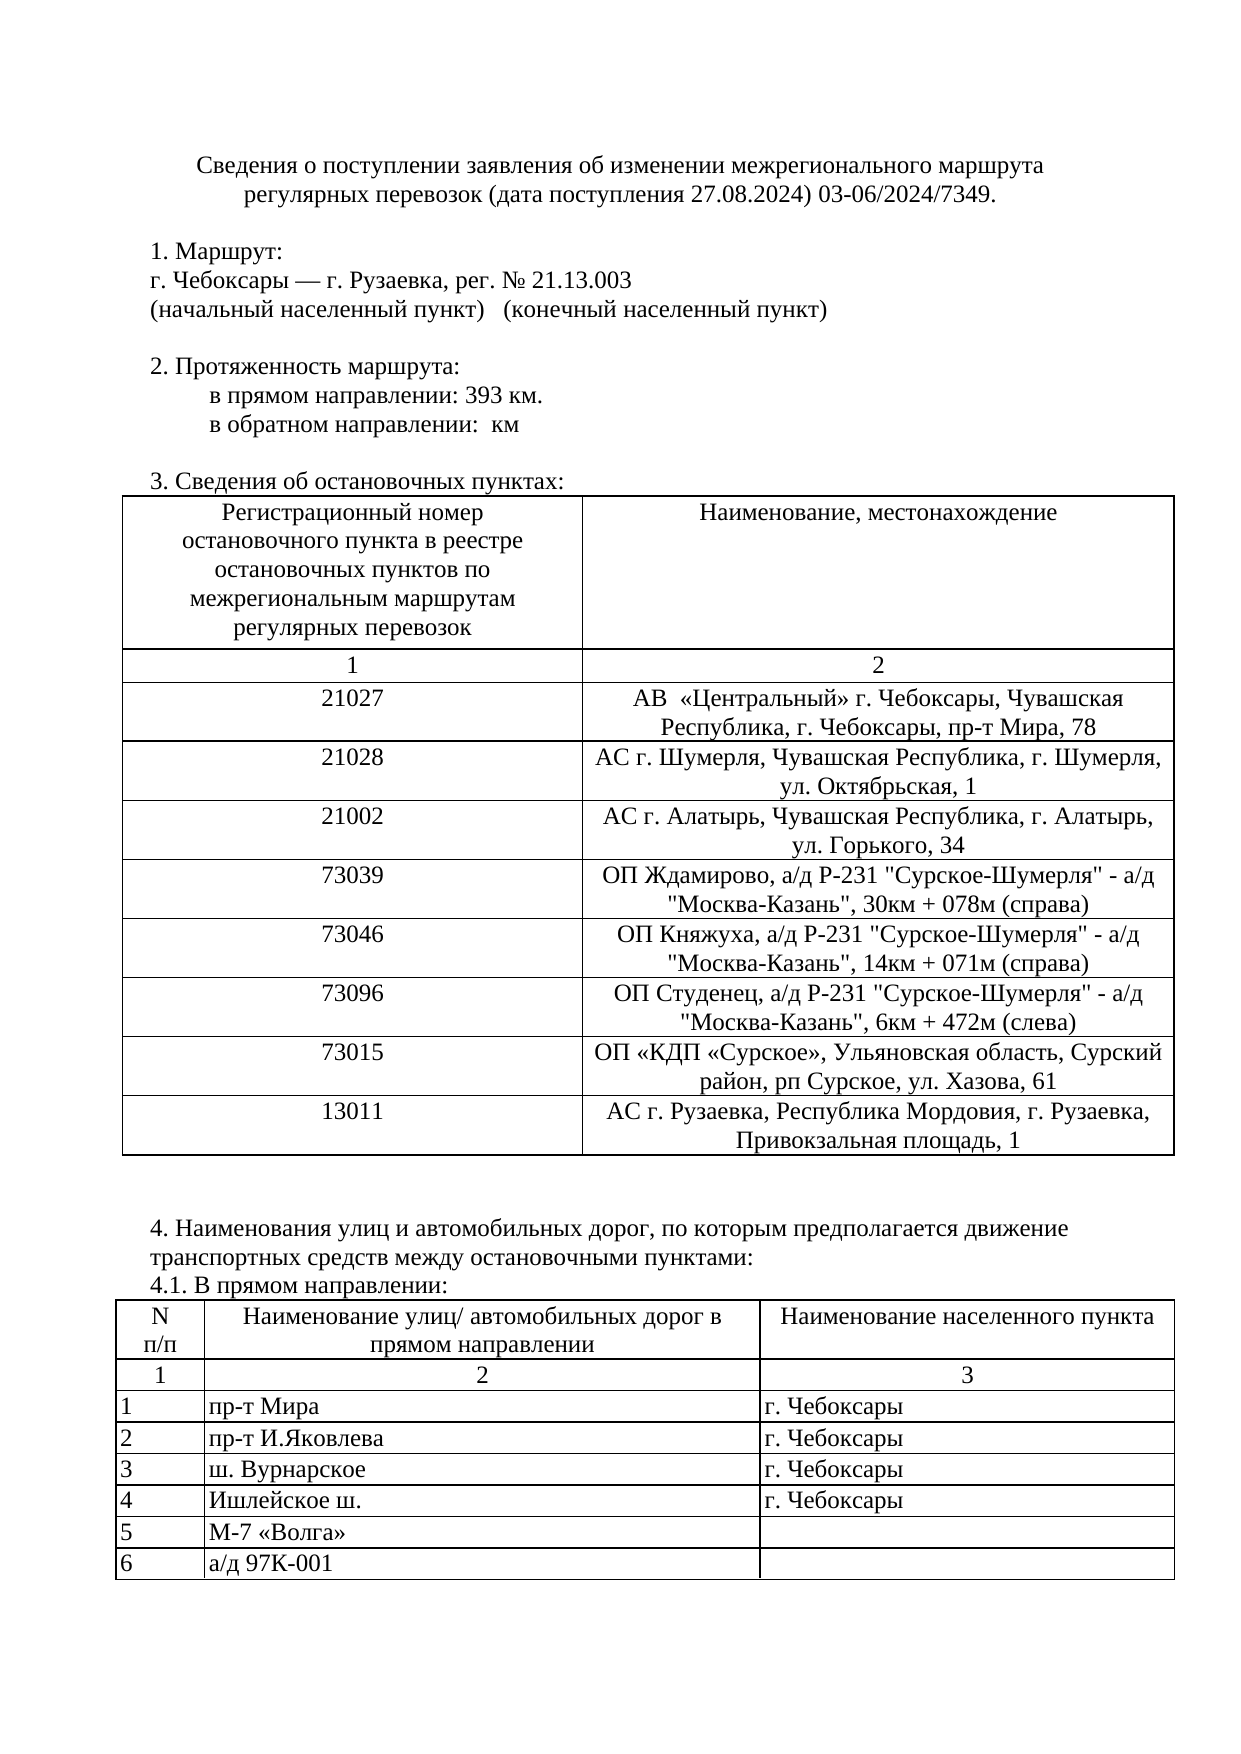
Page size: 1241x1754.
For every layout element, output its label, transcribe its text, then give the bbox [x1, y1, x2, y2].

table_header N п/п [117, 1301, 204, 1358]
table_cell пр-т И.Яковлева [205, 1423, 759, 1453]
table_cell 73015 [123, 1037, 582, 1095]
text Сведения о поступлении заявления об изменении межрегионального маршрута регулярных перевозок (дата поступления 27.08.2024) 03-06/2024/7349. [150, 150, 1090, 207]
table_cell Ишлейское ш. [205, 1486, 759, 1516]
table_cell 4 [117, 1486, 204, 1516]
table_cell 2 [117, 1423, 204, 1453]
table_cell 73046 [123, 919, 582, 977]
text г. Чебоксары — г. Рузаевка, рег. № 21.13.003 [150, 265, 1090, 294]
table_cell АВ «Центральный» г. Чебоксары, Чувашская Республика, г. Чебоксары, пр-т Мира, 78 [583, 683, 1173, 740]
text в прямом направлении: 393 км. [150, 380, 1090, 409]
table_cell 1 [117, 1360, 204, 1390]
table_cell ОП Ждамирово, а/д Р-231 "Сурское-Шумерля" - а/д "Москва-Казань", 30км + 078м (справа) [583, 860, 1173, 918]
table_header Наименование улиц/ автомобильных дорог в прямом направлении [205, 1301, 759, 1358]
table_cell 1 [117, 1391, 204, 1421]
table_cell АС г. Шумерля, Чувашская Республика, г. Шумерля, ул. Октябрьская, 1 [583, 742, 1173, 799]
table_cell [761, 1517, 1174, 1547]
table_cell АС г. Рузаевка, Республика Мордовия, г. Рузаевка, Привокзальная площадь, 1 [583, 1096, 1173, 1154]
table_cell М-7 «Волга» [205, 1517, 759, 1547]
table_cell а/д 97К-001 [205, 1549, 759, 1578]
text 1. Маршрут: [150, 236, 1090, 265]
table_cell АС г. Алатырь, Чувашская Республика, г. Алатырь, ул. Горького, 34 [583, 801, 1173, 858]
table_cell ОП Княжуха, а/д Р-231 "Сурское-Шумерля" - а/д "Москва-Казань", 14км + 071м (справа) [583, 919, 1173, 977]
table_cell г. Чебоксары [761, 1486, 1174, 1516]
text 3. Сведения об остановочных пунктах: [150, 466, 1090, 495]
table_cell 6 [117, 1549, 204, 1578]
table_cell 2 [205, 1360, 759, 1390]
table_cell 3 [117, 1454, 204, 1484]
table_cell 2 [583, 650, 1173, 681]
text 4.1. В прямом направлении: [150, 1270, 1090, 1299]
text в обратном направлении: км [150, 409, 1090, 437]
table_cell г. Чебоксары [761, 1423, 1174, 1453]
text 4. Наименования улиц и автомобильных дорог, по которым предполагается движение транспортных средств между остановочными пунктами: [150, 1213, 1090, 1270]
table_cell ш. Вурнарское [205, 1454, 759, 1484]
table_cell 73039 [123, 860, 582, 918]
table_cell г. Чебоксары [761, 1454, 1174, 1484]
table_header Наименование, местонахождение [583, 497, 1173, 648]
table_cell 21028 [123, 742, 582, 799]
table_cell ОП «КДП «Сурское», Ульяновская область, Сурский район, рп Сурское, ул. Хазова, 61 [583, 1037, 1173, 1095]
table_cell 21002 [123, 801, 582, 858]
table_cell 21027 [123, 683, 582, 740]
table_cell 1 [123, 650, 582, 681]
table_cell 5 [117, 1517, 204, 1547]
table_header Наименование населенного пункта [761, 1301, 1174, 1358]
table_cell ОП Студенец, а/д Р-231 "Сурское-Шумерля" - а/д "Москва-Казань", 6км + 472м (слева) [583, 978, 1173, 1036]
table_cell 3 [761, 1360, 1174, 1390]
table_header Регистрационный номер остановочного пункта в реестре остановочных пунктов по межрегиональным маршрутам регулярных перевозок [123, 497, 582, 648]
text (начальный населенный пункт) (конечный населенный пункт) [150, 294, 1090, 322]
table_cell [761, 1549, 1174, 1578]
table_cell 73096 [123, 978, 582, 1036]
text 2. Протяженность маршрута: [150, 351, 1090, 380]
table_cell 13011 [123, 1096, 582, 1154]
table_cell г. Чебоксары [761, 1391, 1174, 1421]
table_cell пр-т Мира [205, 1391, 759, 1421]
